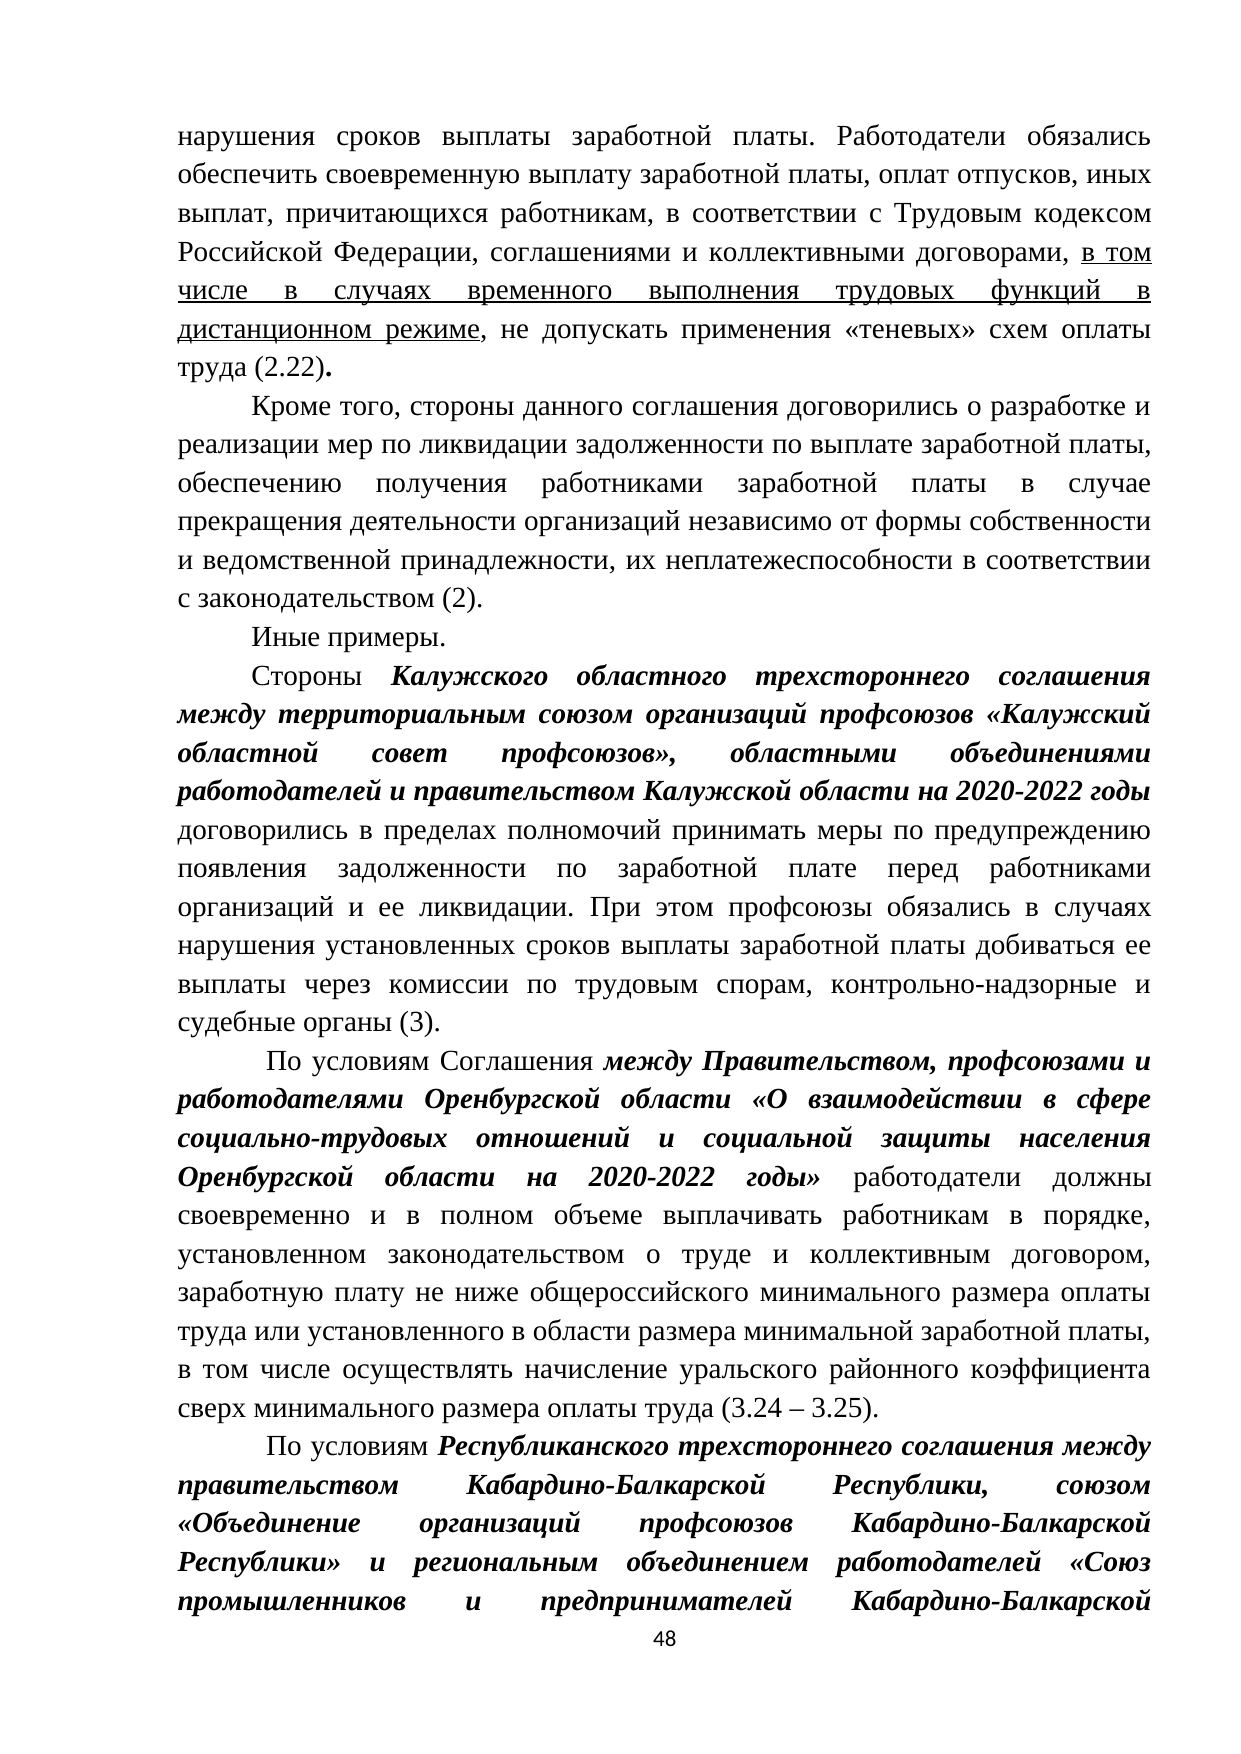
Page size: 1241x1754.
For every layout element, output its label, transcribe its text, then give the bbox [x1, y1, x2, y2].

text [177, 118, 1152, 383]
text Кроме того, стороны данного соглашения договорились о разработке и реализации мер по ликвидации задолженности по выплате заработной платы, обеспечению получения работниками заработной платы в случае прекращения деятельности организаций независимо от формы собственности и ведомственной принадлежности, их неплатежеспособности в соответствии с законодательством (2). [177, 388, 1152, 614]
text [177, 1428, 1152, 1616]
text Стороны Калужского областного трехстороннего соглашения между территориальным союзом организаций профсоюзов «Калужский областной совет профсоюзов», областными объединениями работодателей и правительством Калужской области на 2020-2022 годы договорились в пределах полномочий принимать меры по предупреждению появления задолженности по заработной плате перед работниками организаций и ее ликвидации. При этом профсоюзы обязались в случаях нарушения установленных сроков выплаты заработной платы добиваться ее выплаты через комиссии по трудовым спорам, контрольно-надзорные и судебные органы (3). [177, 658, 1152, 1038]
text Иные примеры. [177, 619, 1152, 653]
text По условиям Соглашения между Правительством, профсоюзами и работодателями Оренбургской области «О взаимодействии в сфере социально-трудовых отношений и социальной защиты населения Оренбургской области на 2020-2022 годы» работодатели должны своевременно и в полном объеме выплачивать работникам в порядке, установленном законодательством о труде и коллективным договором, заработную плату не ниже общероссийского минимального размера оплаты труда или установленного в области размера минимальной заработной платы, в том числе осуществлять начисление уральского районного коэффициента сверх минимального размера оплаты труда (3.24 – 3.25). [177, 1043, 1152, 1423]
